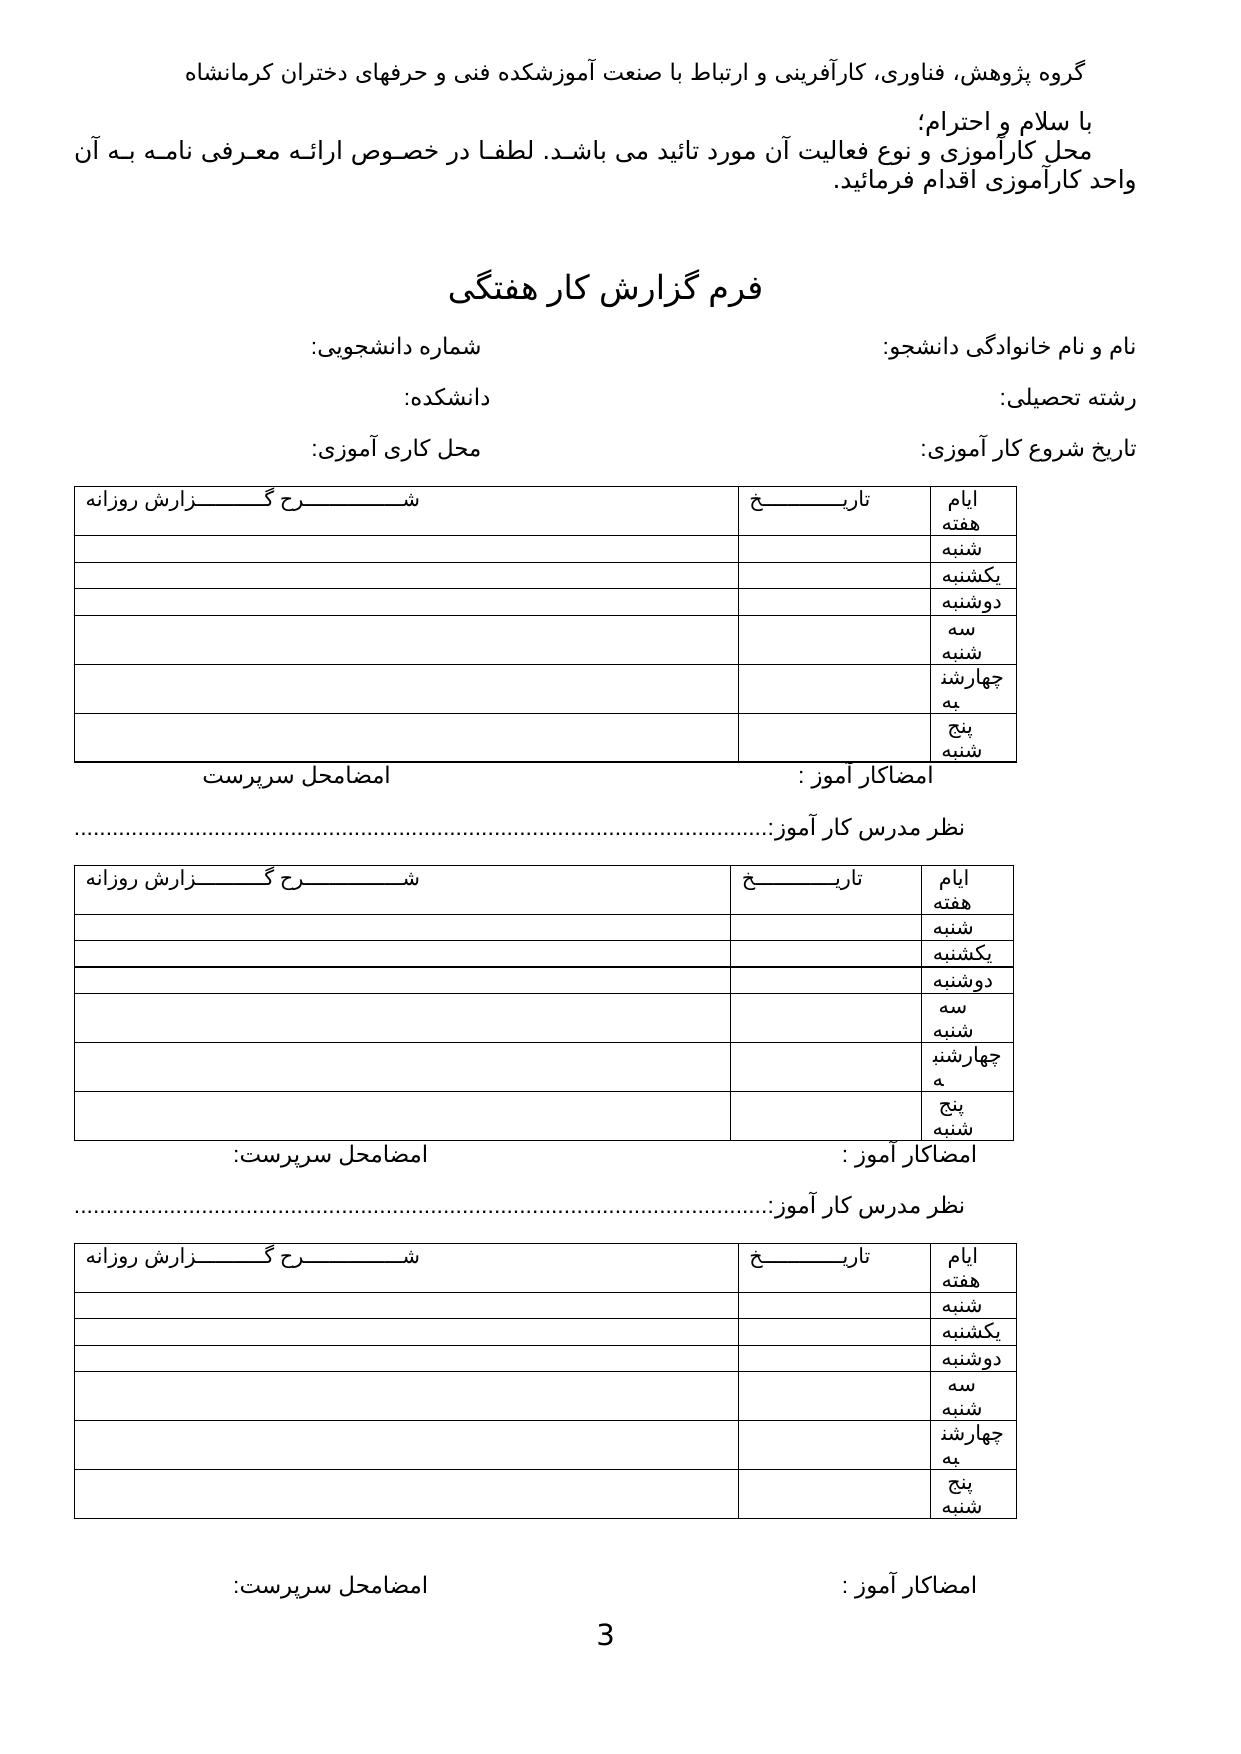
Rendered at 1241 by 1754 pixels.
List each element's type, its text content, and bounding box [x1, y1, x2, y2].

table_cell [731, 1092, 921, 1140]
table_cell پنج شنبه [931, 714, 1016, 761]
table_header ایام هفته [922, 866, 1013, 913]
table_cell [731, 941, 921, 966]
text نظر مدرس کار آموز:............................................................................................................. [74, 813, 1137, 840]
table_cell [75, 714, 738, 761]
table_header تاریـــــــــــــخ [731, 866, 921, 913]
table_cell [75, 1319, 738, 1345]
table_cell [75, 1421, 738, 1469]
table_cell سه شنبه [931, 616, 1016, 663]
table_cell چهارشنبه [931, 1421, 1016, 1469]
table_cell [731, 968, 921, 993]
table_cell [75, 1470, 738, 1518]
text گروه پژوهش، فناوری، کارآفرینی و ارتباط با صنعت آموزشکده فنی و حرفهای دختران کرمانشاه [74, 59, 1137, 86]
table_cell [739, 1372, 930, 1420]
text امضاکار آموز : امضامحل سرپرست: [74, 1141, 1137, 1167]
table_cell [75, 994, 730, 1042]
table_cell [75, 1043, 730, 1091]
table_cell یکشنبه [931, 1319, 1016, 1345]
text نظر مدرس کار آموز:............................................................................................................. [74, 1192, 1137, 1218]
table_cell [75, 536, 738, 562]
text تاریخ شروع کار آموزی: محل کاری آموزی: [74, 435, 1137, 461]
table_cell [75, 941, 730, 966]
table_header ایام هفته [931, 487, 1016, 535]
table_cell [75, 1092, 730, 1140]
table_cell شنبه [931, 536, 1016, 562]
table_cell [739, 563, 930, 588]
table_header شــــــــــــــــرح گـــــــــــزارش روزانه [75, 487, 738, 535]
table_cell پنج شنبه [931, 1470, 1016, 1518]
table_cell [75, 1293, 738, 1318]
table_cell [75, 1346, 738, 1371]
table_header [75, 1244, 738, 1292]
table_header ایام هفته [931, 1244, 1016, 1292]
table_header شــــــــــــــــرح گـــــــــــزارش روزانه [75, 866, 730, 913]
table_cell [75, 589, 738, 614]
text رشته تحصیلی: دانشکده: [74, 384, 1137, 410]
table_cell [739, 714, 930, 761]
table_cell [739, 616, 930, 663]
table_cell [739, 1319, 930, 1345]
table_cell سه شنبه [922, 994, 1013, 1042]
table_cell [739, 1470, 930, 1518]
table_cell [739, 665, 930, 712]
text امضاکار آموز : امضامحل سرپرست [74, 762, 1137, 789]
table_cell [75, 968, 730, 993]
table_cell چهارشنبه [922, 1043, 1013, 1091]
table_cell یکشنبه [931, 563, 1016, 588]
table_cell [75, 1372, 738, 1420]
table_cell یکشنبه [922, 941, 1013, 966]
text امضاکار آموز : امضامحل سرپرست: [74, 1572, 1137, 1598]
table_cell [731, 1043, 921, 1091]
table_cell دوشنبه [922, 968, 1013, 993]
text محل کارآموزی و نوع فعالیت آن مورد تائید می باشد. لطفا در خصوص ارائه معرفی نامه به آن واحد کارآموزی اقدام فرمائید. [74, 136, 1137, 194]
table_cell [75, 665, 738, 712]
table_header تاریـــــــــــــخ [739, 1244, 930, 1292]
table_cell [739, 1421, 930, 1469]
text نام و نام خانوادگی دانشجو: شماره دانشجویی: [74, 333, 1137, 359]
table_cell [731, 915, 921, 940]
table_cell [75, 616, 738, 663]
table_cell دوشنبه [931, 1346, 1016, 1371]
table_cell [739, 1293, 930, 1318]
text با سلام و احترام؛ [74, 107, 1137, 136]
table_cell سه شنبه [931, 1372, 1016, 1420]
table_cell [75, 915, 730, 940]
table_header تاریـــــــــــــخ [739, 487, 930, 535]
text فرم گزارش کار هفتگی [74, 268, 1137, 306]
table_cell [739, 1346, 930, 1371]
table_cell چهارشنبه [931, 665, 1016, 712]
table_cell [739, 536, 930, 562]
table_cell شنبه [922, 915, 1013, 940]
table_cell [739, 589, 930, 614]
table_cell [731, 994, 921, 1042]
table_cell پنج شنبه [922, 1092, 1013, 1140]
table_cell دوشنبه [931, 589, 1016, 614]
table_cell [75, 563, 738, 588]
table_cell شنبه [931, 1293, 1016, 1318]
